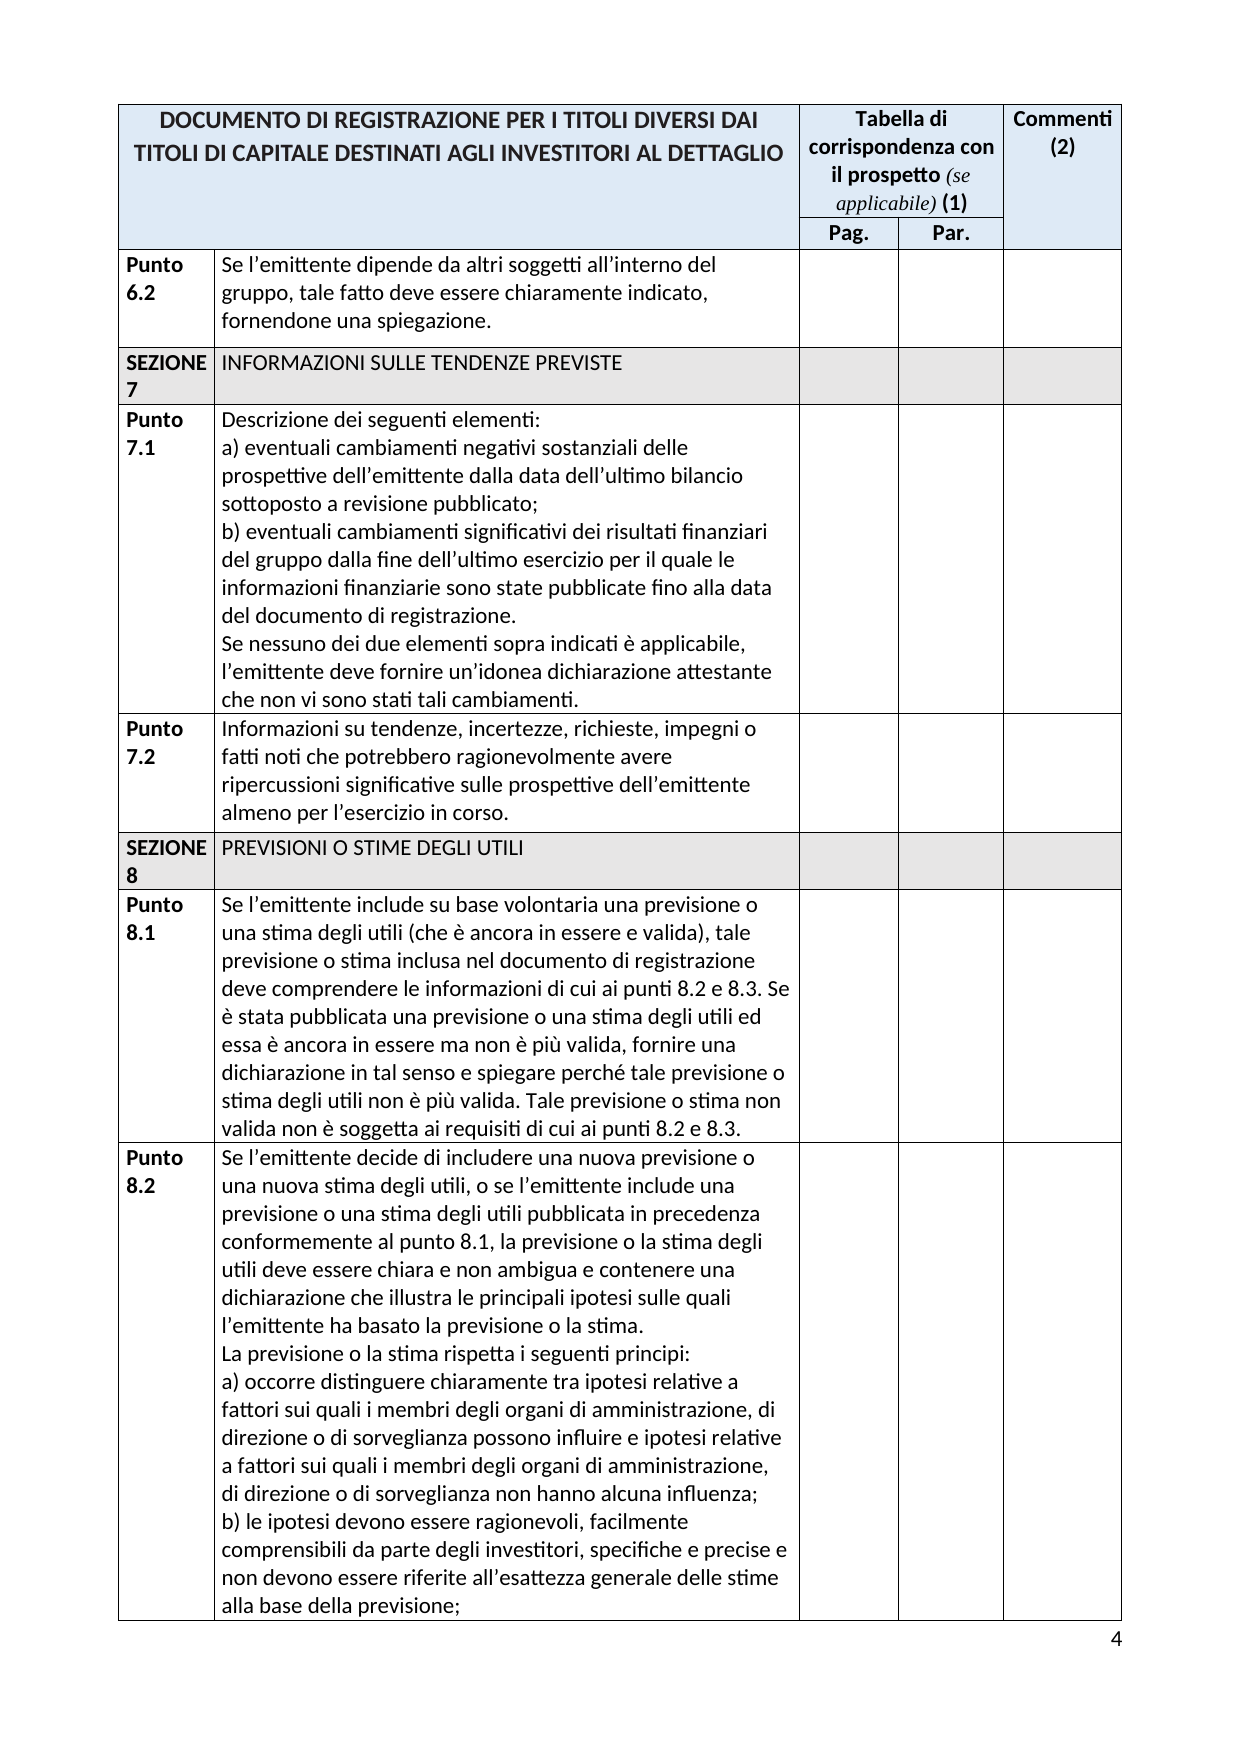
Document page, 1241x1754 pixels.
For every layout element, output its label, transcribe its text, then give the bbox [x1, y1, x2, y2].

table_cell [800, 833, 898, 889]
table_header Tabella di corrispondenza con il prospetto (se applicabile) (1) [800, 105, 1003, 217]
table_cell [1004, 714, 1121, 832]
table_cell SEZIONE 7 [119, 348, 214, 404]
table_cell [800, 250, 898, 347]
table_header Commenti (2) [1004, 105, 1121, 249]
table_cell [800, 405, 898, 713]
table_header DOCUMENTO DI REGISTRAZIONE PER I TITOLI DIVERSI DAI TITOLI DI CAPITALE DESTINATI AGLI INVESTITORI AL DETTAGLIO [119, 105, 799, 249]
table_cell SEZIONE 8 [119, 833, 214, 889]
table_cell [1004, 405, 1121, 713]
table_cell [800, 1143, 898, 1619]
table_cell Punto 8.1 [119, 890, 214, 1142]
table_cell [800, 714, 898, 832]
table_cell [899, 890, 1003, 1142]
table_cell [899, 833, 1003, 889]
table_cell [899, 348, 1003, 404]
table_cell [800, 890, 898, 1142]
table_cell Par. [899, 218, 1003, 249]
table_cell Punto 7.1 [119, 405, 214, 713]
table_cell [899, 405, 1003, 713]
table_cell [1004, 890, 1121, 1142]
table_cell [899, 250, 1003, 347]
table_cell [899, 714, 1003, 832]
table_cell Descrizione dei seguenti elementi: a) eventuali cambiamenti negativi sostanziali delle prospettive dell’emittente dalla data dell’ultimo bilancio sottoposto a revisione pubblicato; b) eventuali cambiamenti significativi dei risultati finanziari del gruppo dalla fine dell’ultimo esercizio per il quale le informazioni finanziarie sono state pubblicate fino alla data del documento di registrazione. Se nessuno dei due elementi sopra indicati è applicabile, l’emittente deve fornire un’idonea dichiarazione attestante che non vi sono stati tali cambiamenti. [215, 405, 799, 713]
table_cell [1004, 1143, 1121, 1619]
table_cell [1004, 348, 1121, 404]
table_cell PREVISIONI O STIME DEGLI UTILI [215, 833, 799, 889]
table_cell Punto 6.2 [119, 250, 214, 347]
table_cell INFORMAZIONI SULLE TENDENZE PREVISTE [215, 348, 799, 404]
table_cell [899, 1143, 1003, 1619]
table_cell [1004, 250, 1121, 347]
table_cell [800, 348, 898, 404]
table_cell Punto 7.2 [119, 714, 214, 832]
table_cell Informazioni su tendenze, incertezze, richieste, impegni o fatti noti che potrebbero ragionevolmente avere ripercussioni significative sulle prospettive dell’emittente almeno per l’esercizio in corso. [215, 714, 799, 832]
table_cell Pag. [800, 218, 898, 249]
table_cell Punto 8.2 [119, 1143, 214, 1619]
table_cell Se l’emittente dipende da altri soggetti all’interno del gruppo, tale fatto deve essere chiaramente indicato, fornendone una spiegazione. [215, 250, 799, 347]
table_cell [1004, 833, 1121, 889]
table_cell Se l’emittente include su base volontaria una previsione o una stima degli utili (che è ancora in essere e valida), tale previsione o stima inclusa nel documento di registrazione deve comprendere le informazioni di cui ai punti 8.2 e 8.3. Se è stata pubblicata una previsione o una stima degli utili ed essa è ancora in essere ma non è più valida, fornire una dichiarazione in tal senso e spiegare perché tale previsione o stima degli utili non è più valida. Tale previsione o stima non valida non è soggetta ai requisiti di cui ai punti 8.2 e 8.3. [215, 890, 799, 1142]
